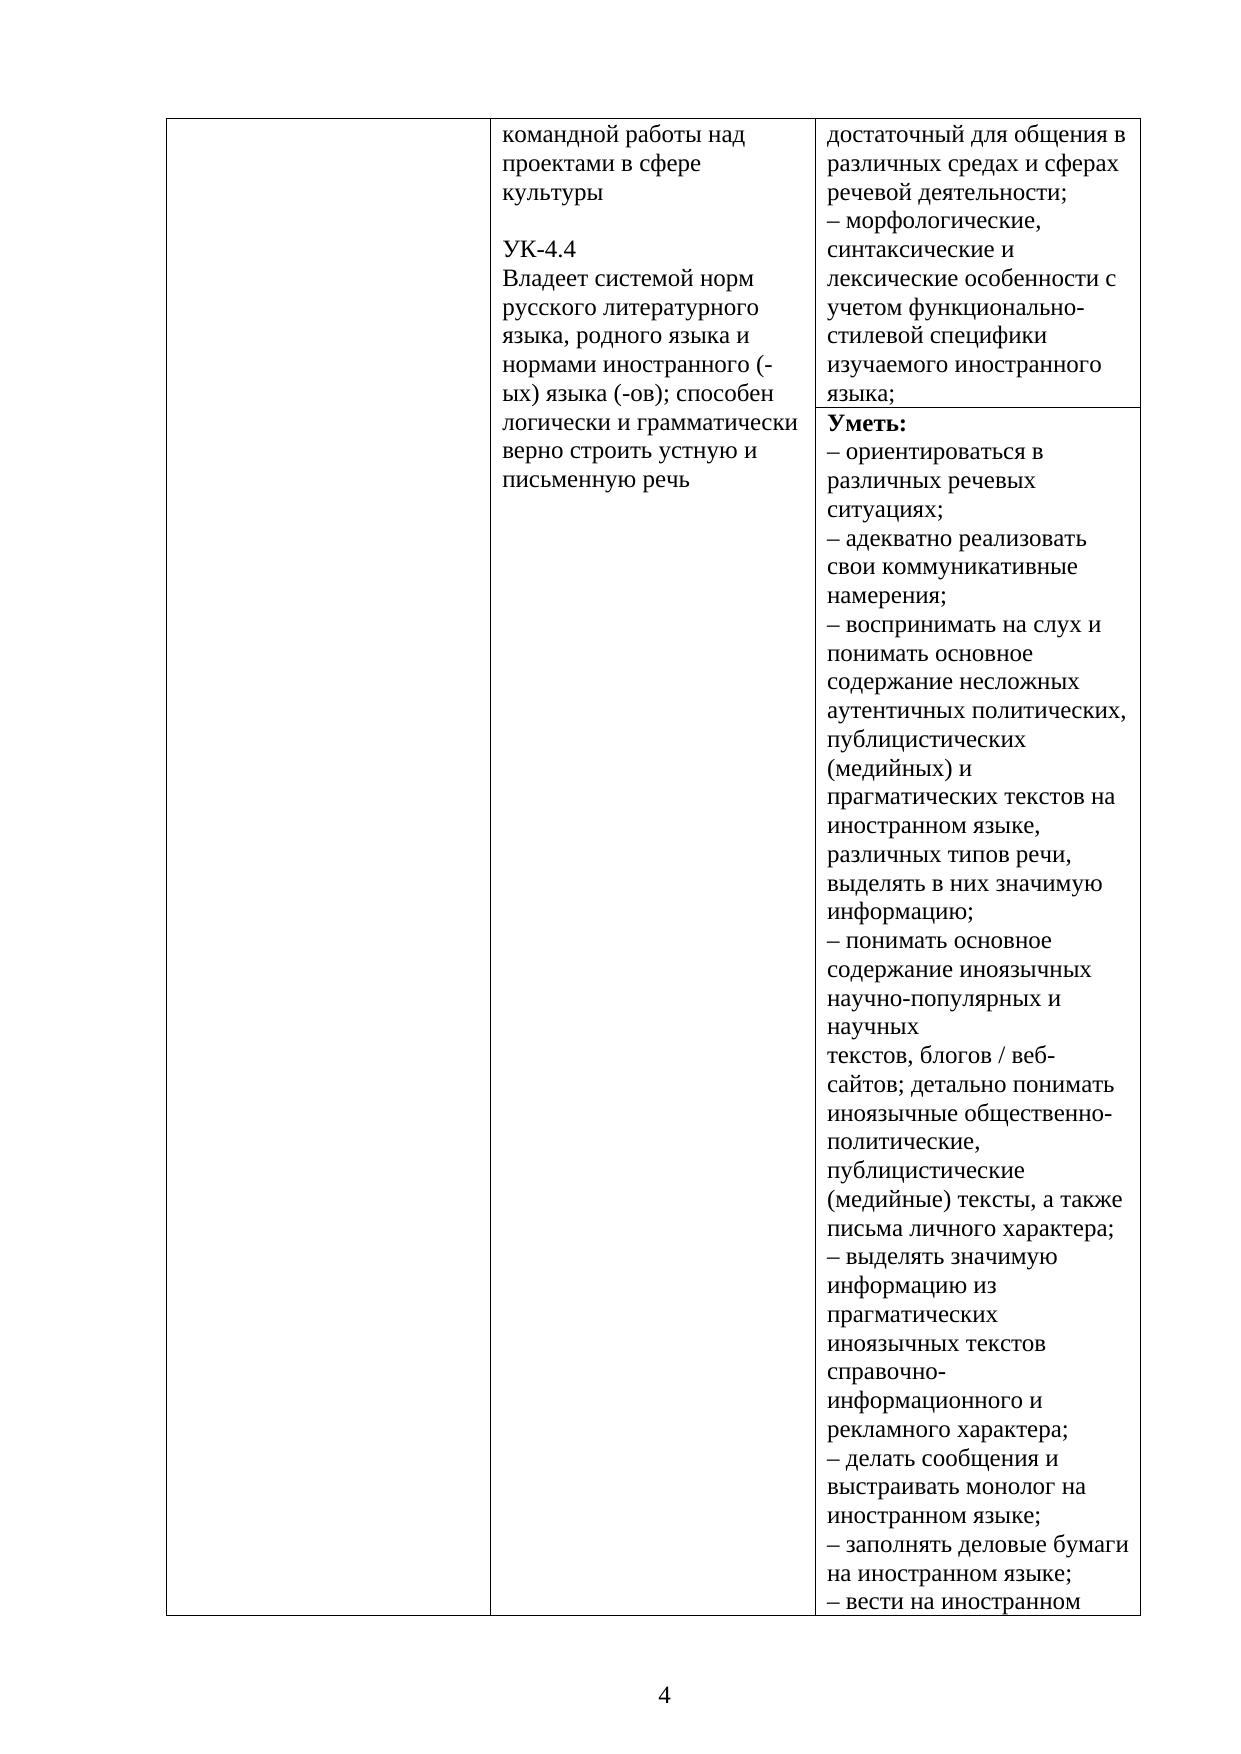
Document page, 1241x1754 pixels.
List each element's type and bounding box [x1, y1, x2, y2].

table_cell [816, 119, 1140, 407]
table_cell [491, 119, 815, 1615]
table_cell [816, 408, 1140, 1615]
table_cell [167, 119, 490, 1615]
